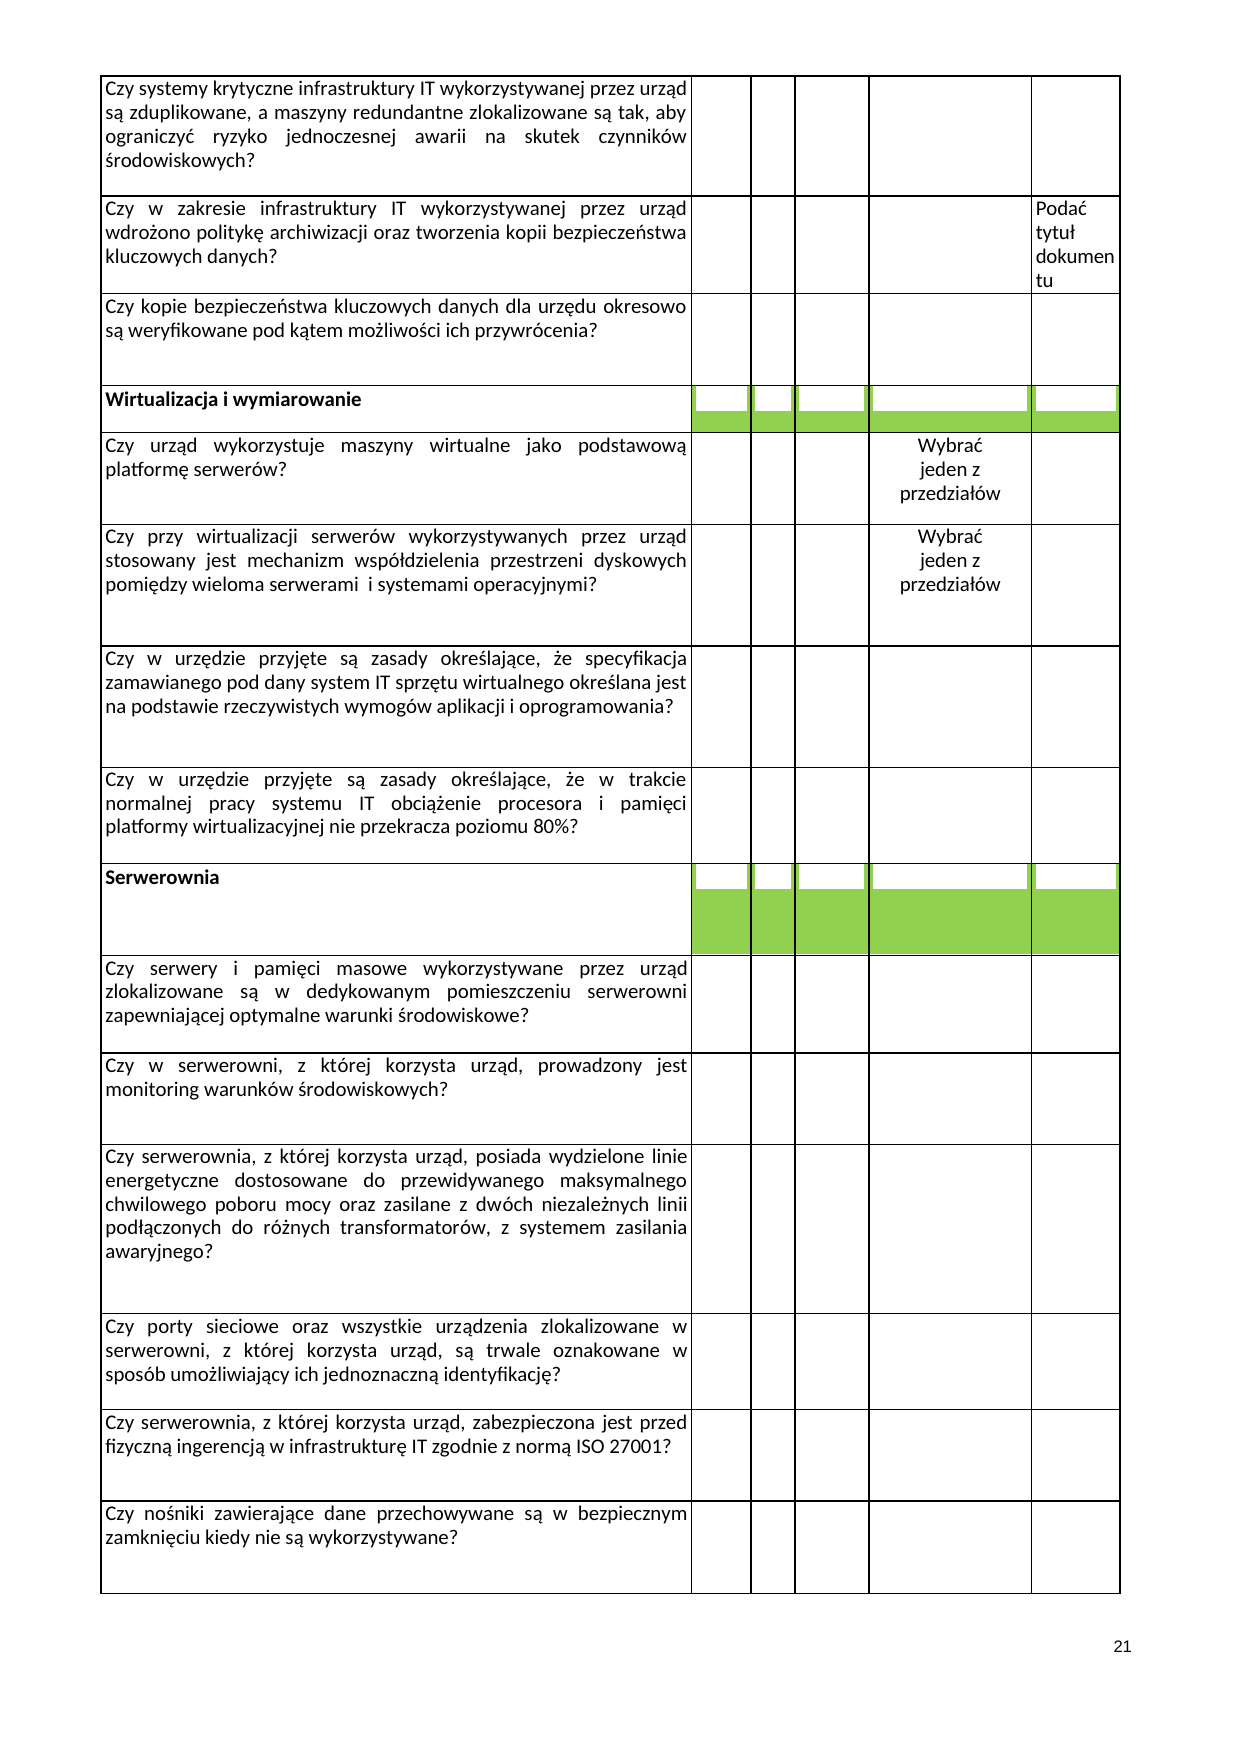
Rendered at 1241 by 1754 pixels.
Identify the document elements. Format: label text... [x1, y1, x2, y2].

table_cell [692, 1054, 750, 1143]
table_cell [752, 1145, 794, 1312]
table_cell [692, 386, 750, 432]
table_cell [692, 1410, 750, 1500]
table_cell [692, 864, 750, 954]
table_cell [752, 768, 794, 863]
table_cell [1032, 1410, 1119, 1500]
table_cell [1032, 1145, 1119, 1312]
table_cell [870, 1502, 1031, 1592]
table_cell Wybrać jeden z przedziałów [870, 525, 1031, 645]
table_cell [1032, 525, 1119, 645]
table_cell [692, 1502, 750, 1592]
table_cell [752, 1502, 794, 1592]
table_cell Czy w zakresie infrastruktury IT wykorzystywanej przez urząd wdrożono politykę archiwizacji oraz tworzenia kopii bezpieczeństwa kluczowych danych? [102, 197, 691, 292]
table_cell Czy porty sieciowe oraz wszystkie urządzenia zlokalizowane w serwerowni, z której korzysta urząd, są trwale oznakowane w sposób umożliwiający ich jednoznaczną identyfikację? [102, 1314, 691, 1408]
table_cell [796, 768, 868, 863]
table_cell [870, 386, 1031, 432]
table_cell [692, 197, 750, 292]
table_cell [752, 1410, 794, 1500]
table_cell [692, 647, 750, 767]
table_cell [752, 647, 794, 767]
table_cell Czy serwerownia, z której korzysta urząd, posiada wydzielone linie energetyczne dostosowane do przewidywanego maksymalnego chwilowego poboru mocy oraz zasilane z dwóch niezależnych linii podłączonych do różnych transformatorów, z systemem zasilania awaryjnego? [102, 1145, 691, 1312]
table_cell [752, 433, 794, 524]
table_cell [870, 1410, 1031, 1500]
table_cell [1032, 386, 1119, 432]
table_cell [692, 294, 750, 384]
table_cell Czy w urzędzie przyjęte są zasady określające, że specyfikacja zamawianego pod dany system IT sprzętu wirtualnego określana jest na podstawie rzeczywistych wymogów aplikacji i oprogramowania? [102, 647, 691, 767]
table_cell Czy w serwerowni, z której korzysta urząd, prowadzony jest monitoring warunków środowiskowych? [102, 1054, 691, 1143]
table_cell [752, 386, 794, 432]
table_cell Czy przy wirtualizacji serwerów wykorzystywanych przez urząd stosowany jest mechanizm współdzielenia przestrzeni dyskowych pomiędzy wieloma serwerami i systemami operacyjnymi? [102, 525, 691, 645]
table_cell [692, 525, 750, 645]
table_cell [1032, 1502, 1119, 1592]
table_cell Czy kopie bezpieczeństwa kluczowych danych dla urzędu okresowo są weryfikowane pod kątem możliwości ich przywrócenia? [102, 294, 691, 384]
table_cell [752, 956, 794, 1052]
table_cell [870, 768, 1031, 863]
table_cell [752, 294, 794, 384]
table_cell Czy urząd wykorzystuje maszyny wirtualne jako podstawową platformę serwerów? [102, 433, 691, 524]
table_cell [692, 433, 750, 524]
table_cell [870, 197, 1031, 292]
table_cell [752, 864, 794, 954]
table_cell [870, 647, 1031, 767]
table_cell [870, 1054, 1031, 1143]
table_cell Wybrać jeden z przedziałów [870, 433, 1031, 524]
table_cell [796, 525, 868, 645]
table_cell [796, 1314, 868, 1408]
table_cell [1032, 864, 1119, 954]
table_cell [870, 956, 1031, 1052]
table_cell [692, 77, 750, 195]
table_cell [752, 77, 794, 195]
table_cell [870, 1145, 1031, 1312]
table_cell [1032, 647, 1119, 767]
table_cell [796, 1145, 868, 1312]
table_cell [692, 1314, 750, 1408]
table_cell [692, 1145, 750, 1312]
table_cell [1032, 956, 1119, 1052]
table_cell [796, 1410, 868, 1500]
table_cell [796, 1054, 868, 1143]
table_cell [1032, 1054, 1119, 1143]
table_cell [1032, 294, 1119, 384]
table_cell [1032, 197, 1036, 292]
table_cell [796, 294, 868, 384]
table_cell [870, 1314, 1031, 1408]
table_cell [1032, 1314, 1119, 1408]
table_cell Czy w urzędzie przyjęte są zasady określające, że w trakcie normalnej pracy systemu IT obciążenie procesora i pamięci platformy wirtualizacyjnej nie przekracza poziomu 80%? [102, 768, 691, 863]
table_cell [796, 197, 868, 292]
table_cell [752, 1314, 794, 1408]
table_cell [1032, 768, 1119, 863]
table_cell Czy serwerownia, z której korzysta urząd, zabezpieczona jest przed fizyczną ingerencją w infrastrukturę IT zgodnie z normą ISO 27001? [102, 1410, 691, 1500]
table_cell [870, 864, 1031, 954]
table_cell [796, 386, 868, 432]
table_cell [796, 77, 868, 195]
table_cell [1032, 433, 1119, 524]
table_cell [796, 1502, 868, 1592]
table_cell [796, 956, 868, 1052]
table_cell [796, 864, 868, 954]
table_cell [752, 197, 794, 292]
table_cell [796, 647, 868, 767]
table_cell [1032, 77, 1119, 195]
table_cell Serwerownia [102, 864, 691, 954]
table_cell Czy serwery i pamięci masowe wykorzystywane przez urząd zlokalizowane są w dedykowanym pomieszczeniu serwerowni zapewniającej optymalne warunki środowiskowe? [102, 956, 691, 1052]
table_cell Czy nośniki zawierające dane przechowywane są w bezpiecznym zamknięciu kiedy nie są wykorzystywane? [102, 1502, 691, 1592]
table_cell Wirtualizacja i wymiarowanie [102, 386, 691, 432]
table_cell [692, 956, 750, 1052]
table_cell [870, 294, 1031, 384]
table_cell [752, 525, 794, 645]
table_cell [692, 768, 750, 863]
table_cell [752, 1054, 794, 1143]
table_cell Czy systemy krytyczne infrastruktury IT wykorzystywanej przez urząd są zduplikowane, a maszyny redundantne zlokalizowane są tak, aby ograniczyć ryzyko jednoczesnej awarii na skutek czynników środowiskowych? [102, 77, 691, 195]
table_cell [796, 433, 868, 524]
table_cell [870, 77, 1031, 195]
